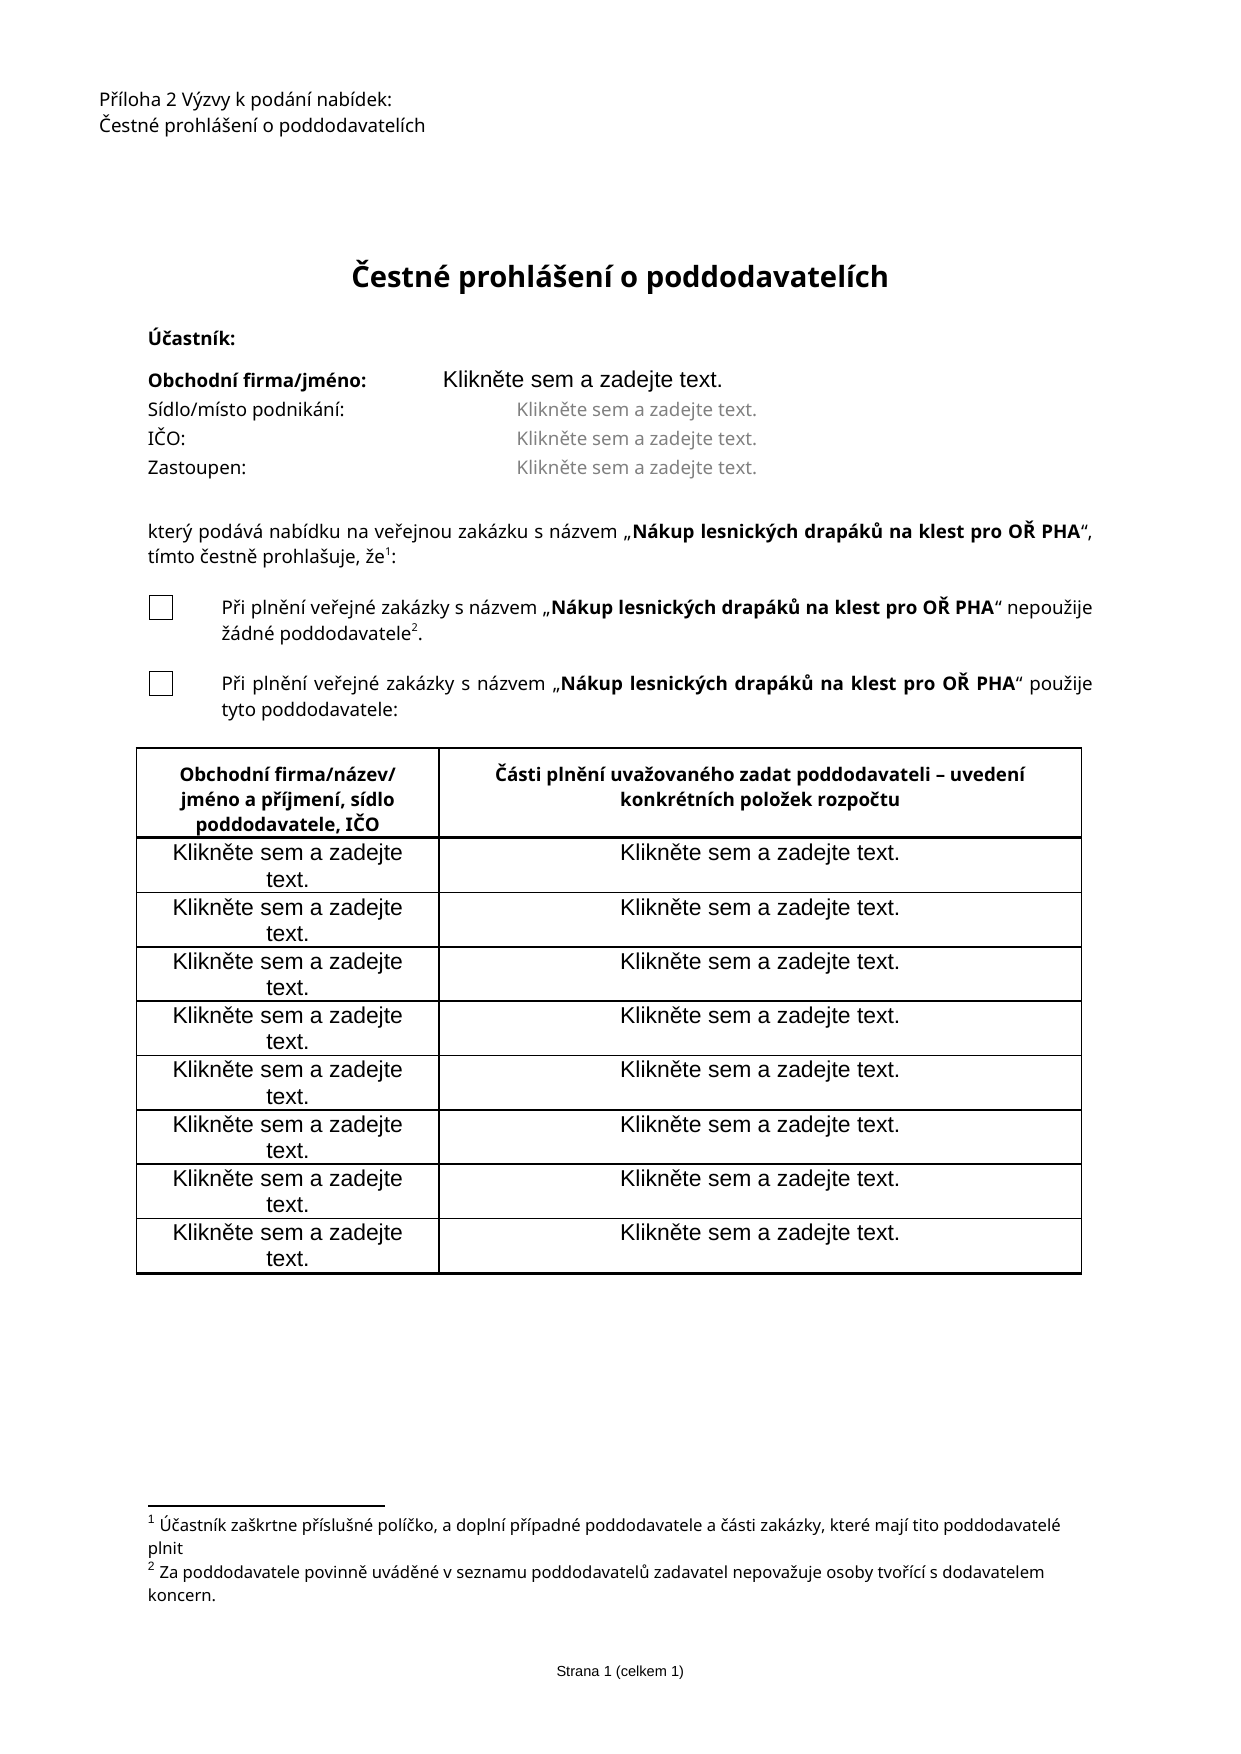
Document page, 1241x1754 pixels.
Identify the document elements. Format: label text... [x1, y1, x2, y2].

table_header Obchodní firma/název/ jméno a příjmení, sídlo poddodavatele, IČO [137, 749, 438, 836]
text Při plnění veřejné zakázky s názvem „Nákup lesnických drapáků na klest pro OŘ PHA“ použije tyto poddodavatele: [148, 670, 1093, 721]
text IČO: [148, 422, 1093, 451]
text Účastník: [148, 321, 1093, 352]
text Obchodní firma/jméno: [148, 364, 1093, 393]
table_header Části plnění uvažovaného zadat poddodavateli – uvedení konkrétních položek rozpočtu [440, 749, 1081, 836]
title Čestné prohlášení o poddodavatelích [148, 256, 1093, 296]
text Při plnění veřejné zakázky s názvem „Nákup lesnických drapáků na klest pro OŘ PHA“ nepoužije žádné poddodavatele. [148, 594, 1093, 645]
text Sídlo/místo podnikání: [148, 393, 1093, 422]
text Zastoupen: [148, 451, 1093, 480]
text který podává nabídku na veřejnou zakázku s názvem „Nákup lesnických drapáků na klest pro OŘ PHA“, tímto čestně prohlašuje, že: [148, 518, 1093, 569]
